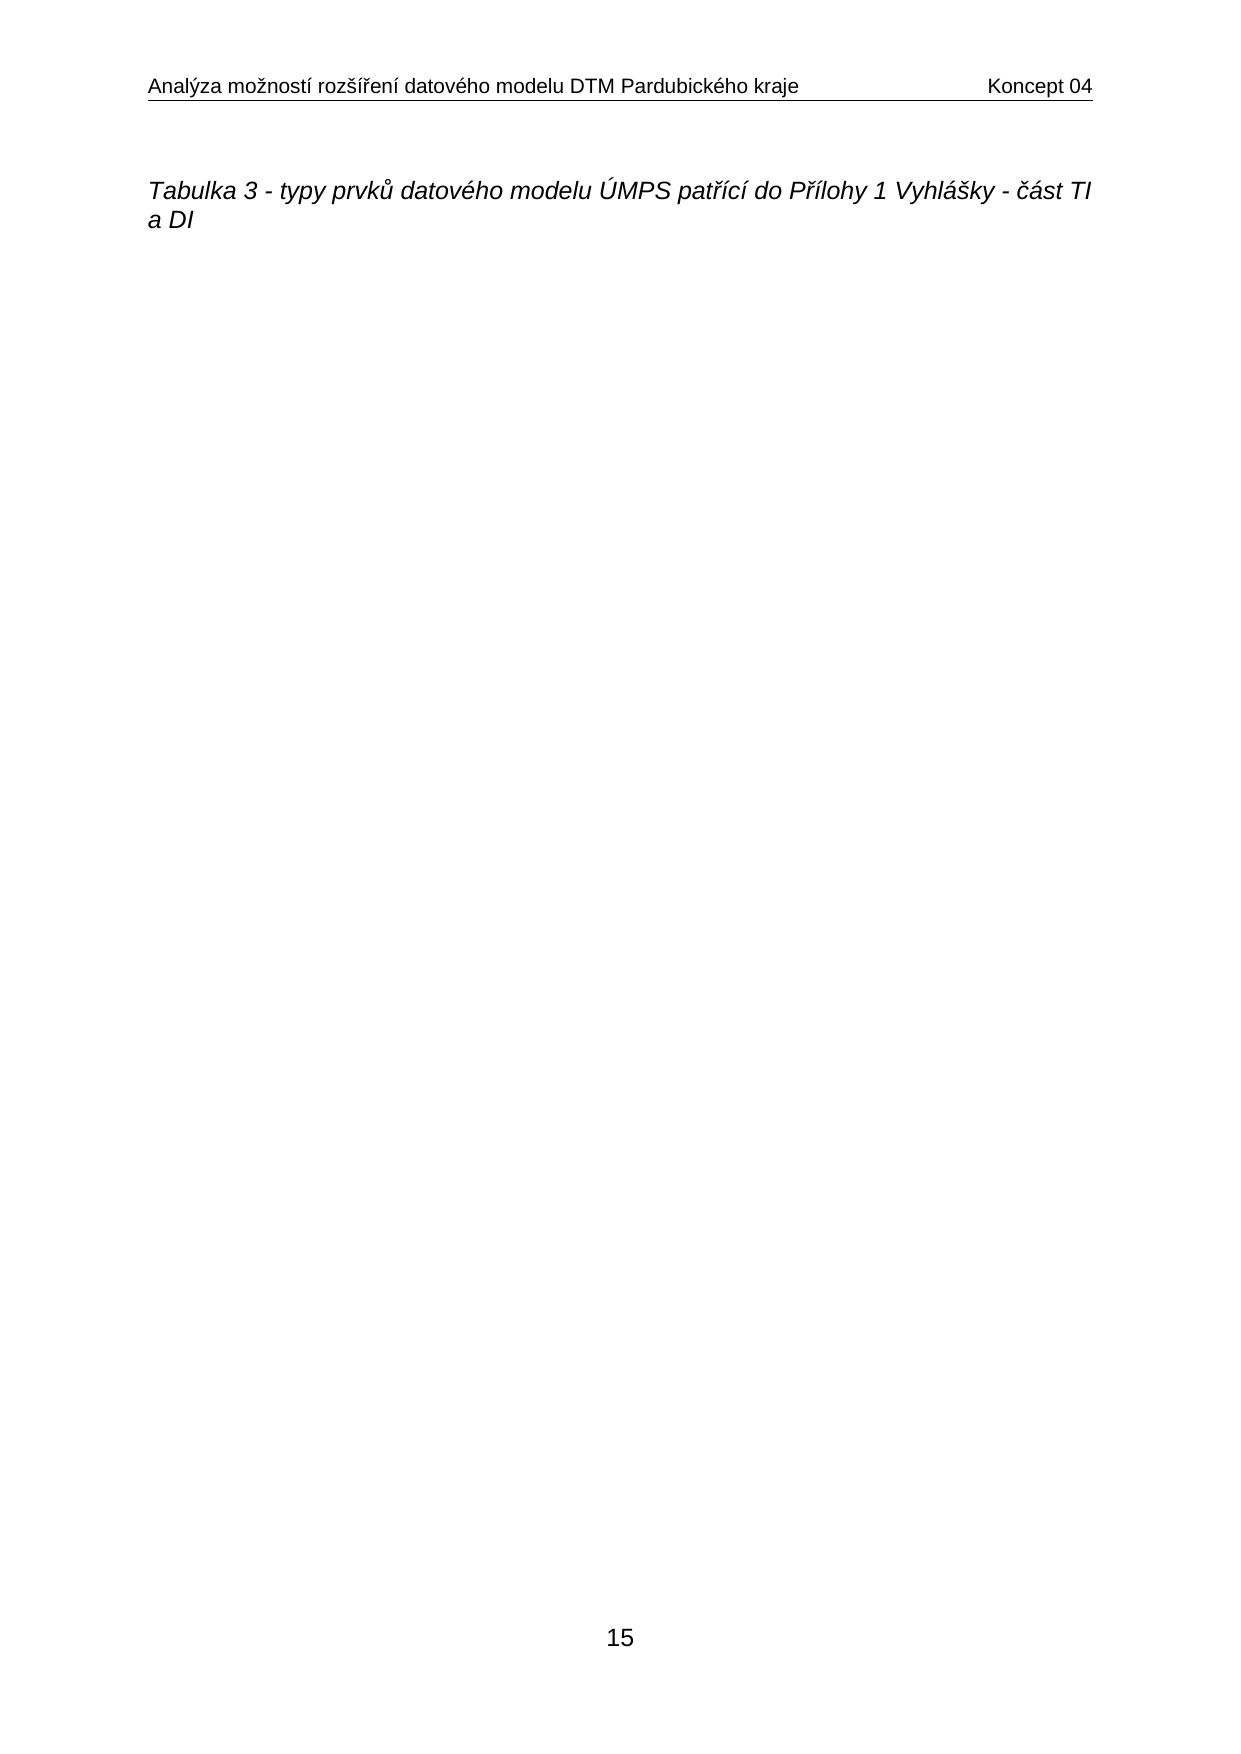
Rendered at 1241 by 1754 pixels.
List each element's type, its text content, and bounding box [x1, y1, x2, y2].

text Tabulka 3 - typy prvků datového modelu ÚMPS patřící do Přílohy 1 Vyhlášky - část TI a DI [148, 176, 1093, 234]
